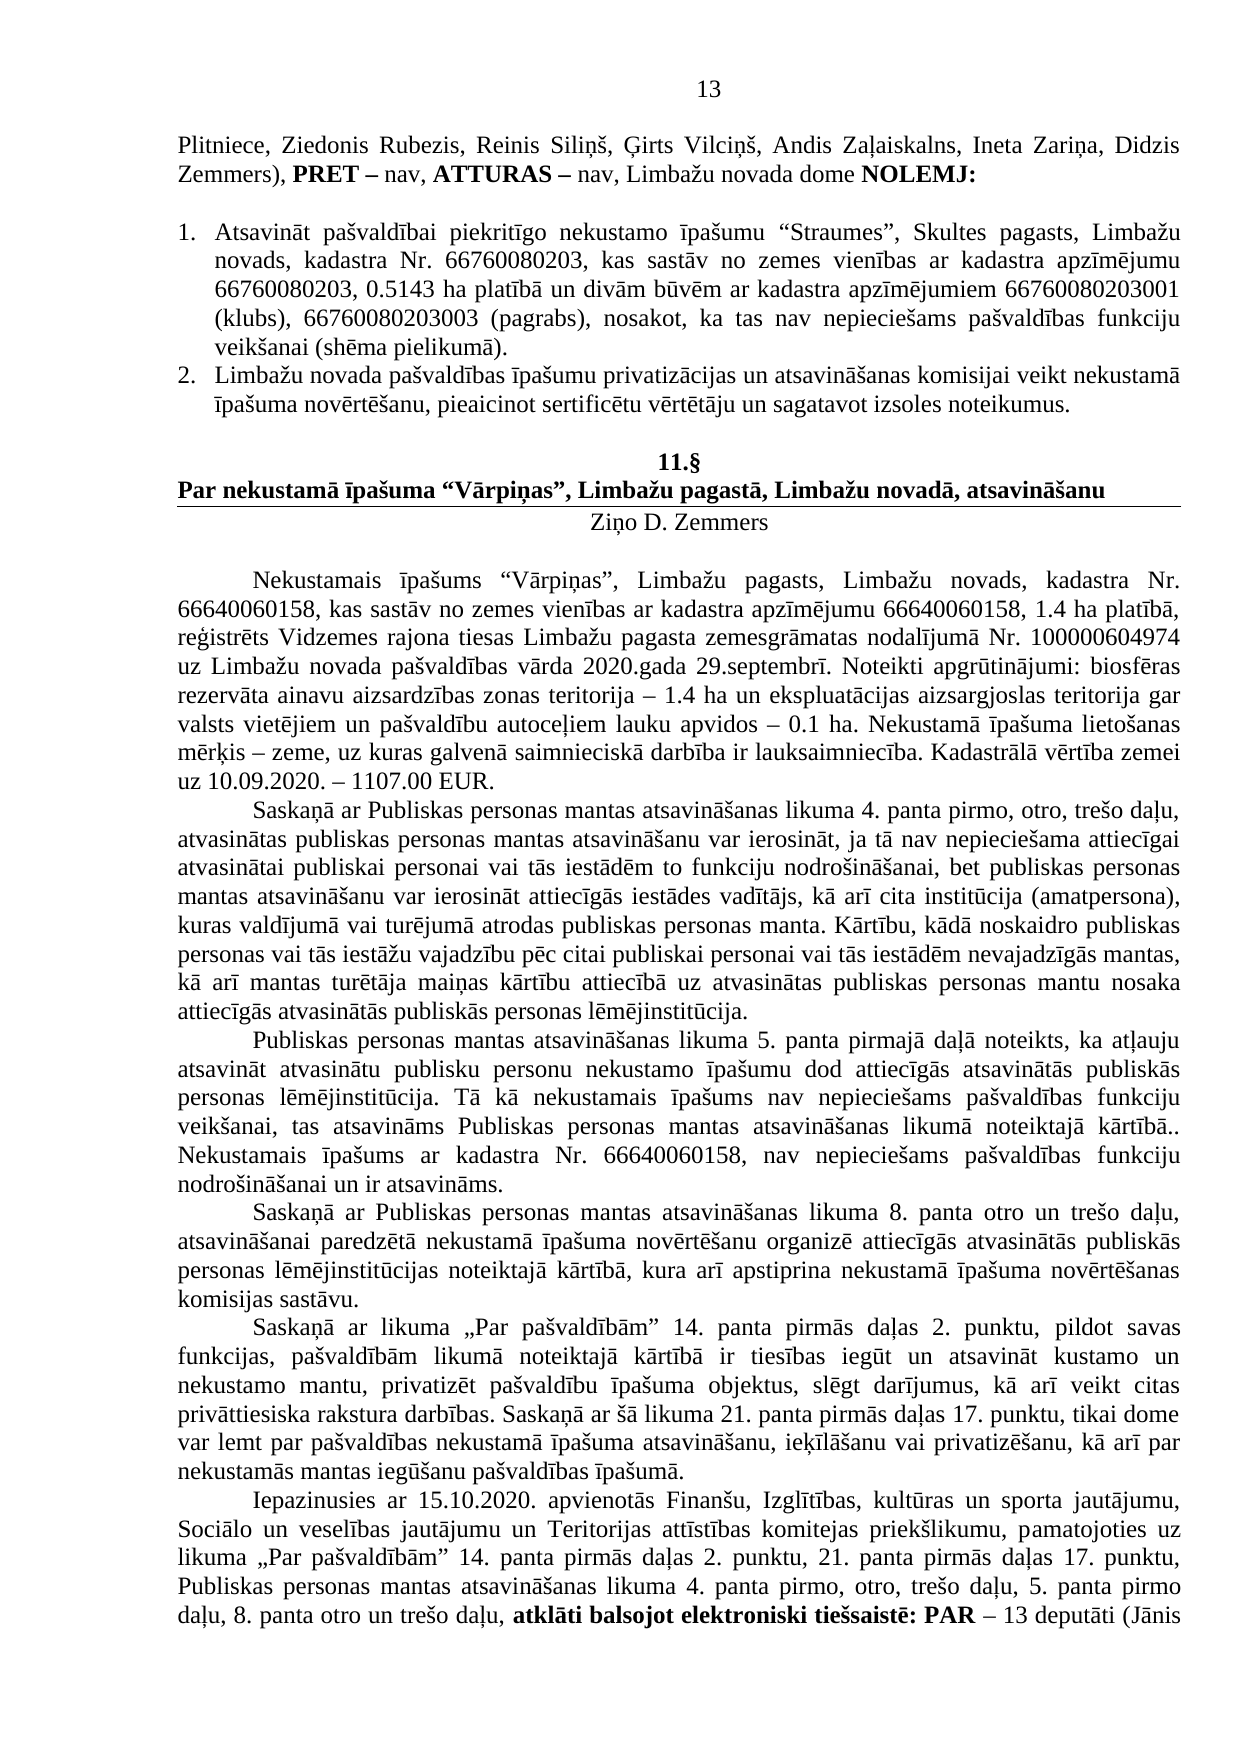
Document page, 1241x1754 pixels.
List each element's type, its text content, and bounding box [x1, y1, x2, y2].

text Ziņo D. Zemmers [177, 507, 1181, 536]
text 11.§ [177, 447, 1181, 476]
text Par nekustamā īpašuma “Vārpiņas”, Limbažu pagastā, Limbažu novadā, atsavināšanu [177, 476, 1181, 506]
text Nekustamais īpašums “Vārpiņas”, Limbažu pagasts, Limbažu novads, kadastra Nr. 66640060158, kas sastāv no zemes vienības ar kadastra apzīmējumu 66640060158, 1.4 ha platībā, reģistrēts Vidzemes rajona tiesas Limbažu pagasta zemesgrāmatas nodalījumā Nr. 100000604974 uz Limbažu novada pašvaldības vārda 2020.gada 29.septembrī. Noteikti apgrūtinājumi: biosfēras rezervāta ainavu aizsardzības zonas teritorija – 1.4 ha un ekspluatācijas aizsargjoslas teritorija gar valsts vietējiem un pašvaldību autoceļiem lauku apvidos – 0.1 ha. Nekustamā īpašuma lietošanas mērķis – zeme, uz kuras galvenā saimnieciskā darbība ir lauksaimniecība. Kadastrālā vērtība zemei uz 10.09.2020. – 1107.00 EUR. [177, 565, 1181, 795]
list Atsavināt pašvaldībai piekritīgo nekustamo īpašumu “Straumes”, Skultes pagasts, Limbažu novads, kadastra Nr. 66760080203, kas sastāv no zemes vienības ar kadastra apzīmējumu 66760080203, 0.5143 ha platībā un divām būvēm ar kadastra apzīmējumiem 66760080203001 (klubs), 66760080203003 (pagrabs), nosakot, ka tas nav nepieciešams pašvaldības funkciju veikšanai (shēma pielikumā). [177, 217, 1181, 361]
text Saskaņā ar likuma „Par pašvaldībām” 14. panta pirmās daļas 2. punktu, pildot savas funkcijas, pašvaldībām likumā noteiktajā kārtībā ir tiesības iegūt un atsavināt kustamo un nekustamo mantu, privatizēt pašvaldību īpašuma objektus, slēgt darījumus, kā arī veikt citas privāttiesiska rakstura darbības. Saskaņā ar šā likuma 21. panta pirmās daļas 17. punktu, tikai dome var lemt par pašvaldības nekustamā īpašuma atsavināšanu, ieķīlāšanu vai privatizēšanu, kā arī par nekustamās mantas iegūšanu pašvaldības īpašumā. [177, 1312, 1181, 1485]
list Limbažu novada pašvaldības īpašumu privatizācijas un atsavināšanas komisijai veikt nekustamā īpašuma novērtēšanu, pieaicinot sertificētu vērtētāju un sagatavot izsoles noteikumus. [177, 361, 1181, 418]
text Publiskas personas mantas atsavināšanas likuma 5. panta pirmajā daļā noteikts, ka atļauju atsavināt atvasinātu publisku personu nekustamo īpašumu dod attiecīgās atsavinātās publiskās personas lēmējinstitūcija. Tā kā nekustamais īpašums nav nepieciešams pašvaldības funkciju veikšanai, tas atsavināms Publiskas personas mantas atsavināšanas likumā noteiktajā kārtībā.. Nekustamais īpašums ar kadastra Nr. 66640060158, nav nepieciešams pašvaldības funkciju nodrošināšanai un ir atsavināms. [177, 1025, 1181, 1197]
text Saskaņā ar Publiskas personas mantas atsavināšanas likuma 8. panta otro un trešo daļu, atsavināšanai paredzētā nekustamā īpašuma novērtēšanu organizē attiecīgās atvasinātās publiskās personas lēmējinstitūcijas noteiktajā kārtībā, kura arī apstiprina nekustamā īpašuma novērtēšanas komisijas sastāvu. [177, 1197, 1181, 1312]
text Saskaņā ar Publiskas personas mantas atsavināšanas likuma 4. panta pirmo, otro, trešo daļu, atvasinātas publiskas personas mantas atsavināšanu var ierosināt, ja tā nav nepieciešama attiecīgai atvasinātai publiskai personai vai tās iestādēm to funkciju nodrošināšanai, bet publiskas personas mantas atsavināšanu var ierosināt attiecīgās iestādes vadītājs, kā arī cita institūcija (amatpersona), kuras valdījumā vai turējumā atrodas publiskas personas manta. Kārtību, kādā noskaidro publiskas personas vai tās iestāžu vajadzību pēc citai publiskai personai vai tās iestādēm nevajadzīgās mantas, kā arī mantas turētāja maiņas kārtību attiecībā uz atvasinātas publiskas personas mantu nosaka attiecīgās atvasinātās publiskās personas lēmējinstitūcija. [177, 795, 1181, 1025]
